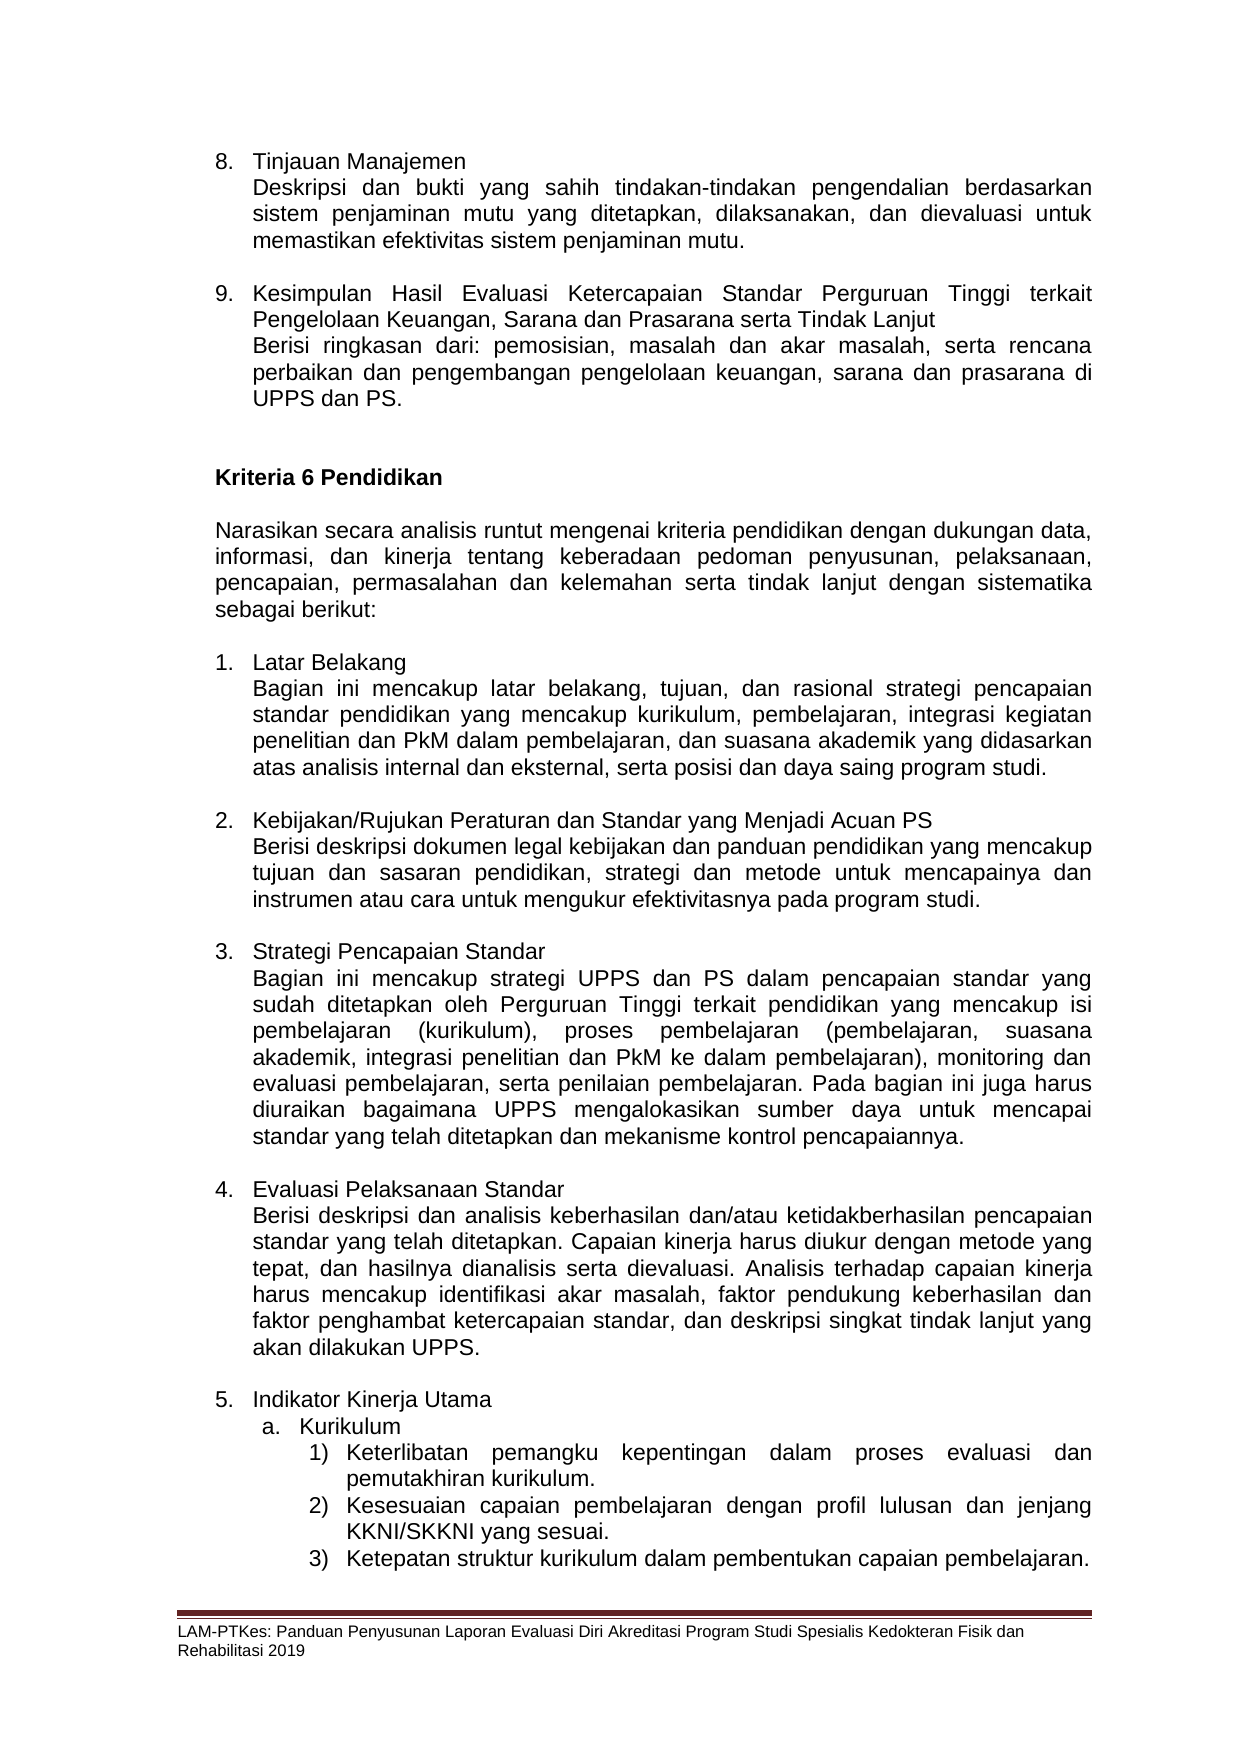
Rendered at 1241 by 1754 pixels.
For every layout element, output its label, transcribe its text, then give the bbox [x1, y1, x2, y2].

text Narasikan secara analisis runtut mengenai kriteria pendidikan dengan dukungan data, informasi, dan kinerja tentang keberadaan pedoman penyusunan, pelaksanaan, pencapaian, permasalahan dan kelemahan serta tindak lanjut dengan sistematika sebagai berikut: [215, 517, 1092, 622]
subtitle Kriteria 6 Pendidikan [215, 464, 1092, 490]
list Indikator Kinerja Utama [215, 1386, 1092, 1413]
list Kesimpulan Hasil Evaluasi Ketercapaian Standar Perguruan Tinggi terkait Pengelolaan Keuangan, Sarana dan Prasarana serta Tindak Lanjut [215, 279, 1092, 332]
list Tinjauan Manajemen [215, 148, 1092, 174]
list Keterlibatan pemangku kepentingan dalam proses evaluasi dan pemutakhiran kurikulum. [308, 1439, 1092, 1492]
list Latar Belakang [215, 648, 1092, 675]
list Kurikulum [262, 1413, 1092, 1439]
text Berisi deskripsi dan analisis keberhasilan dan/atau ketidakberhasilan pencapaian standar yang telah ditetapkan. Capaian kinerja harus diukur dengan metode yang tepat, dan hasilnya dianalisis serta dievaluasi. Analisis terhadap capaian kinerja harus mencakup identifikasi akar masalah, faktor pendukung keberhasilan dan faktor penghambat ketercapaian standar, dan deskripsi singkat tindak lanjut yang akan dilakukan UPPS. [252, 1202, 1092, 1360]
text Berisi deskripsi dokumen legal kebijakan dan panduan pendidikan yang mencakup tujuan dan sasaran pendidikan, strategi dan metode untuk mencapainya dan instrumen atau cara untuk mengukur efektivitasnya pada program studi. [252, 833, 1092, 912]
text Deskripsi dan bukti yang sahih tindakan-tindakan pengendalian berdasarkan sistem penjaminan mutu yang ditetapkan, dilaksanakan, dan dievaluasi untuk memastikan efektivitas sistem penjaminan mutu. [252, 174, 1092, 253]
list Strategi Pencapaian Standar [215, 938, 1092, 965]
list Evaluasi Pelaksanaan Standar [215, 1176, 1092, 1202]
list Ketepatan struktur kurikulum dalam pembentukan capaian pembelajaran. [308, 1544, 1092, 1571]
text Bagian ini mencakup strategi UPPS dan PS dalam pencapaian standar yang sudah ditetapkan oleh Perguruan Tinggi terkait pendidikan yang mencakup isi pembelajaran (kurikulum), proses pembelajaran (pembelajaran, suasana akademik, integrasi penelitian dan PkM ke dalam pembelajaran), monitoring dan evaluasi pembelajaran, serta penilaian pembelajaran. Pada bagian ini juga harus diuraikan bagaimana UPPS mengalokasikan sumber daya untuk mencapai standar yang telah ditetapkan dan mekanisme kontrol pencapaiannya. [252, 965, 1092, 1149]
list Kesesuaian capaian pembelajaran dengan profil lulusan dan jenjang KKNI/SKKNI yang sesuai. [308, 1492, 1092, 1544]
list Kebijakan/Rujukan Peraturan dan Standar yang Menjadi Acuan PS [215, 807, 1092, 833]
text Bagian ini mencakup latar belakang, tujuan, dan rasional strategi pencapaian standar pendidikan yang mencakup kurikulum, pembelajaran, integrasi kegiatan penelitian dan PkM dalam pembelajaran, dan suasana akademik yang didasarkan atas analisis internal dan eksternal, serta posisi dan daya saing program studi. [252, 675, 1092, 780]
text Berisi ringkasan dari: pemosisian, masalah dan akar masalah, serta rencana perbaikan dan pengembangan pengelolaan keuangan, sarana dan prasarana di UPPS dan PS. [252, 332, 1092, 411]
